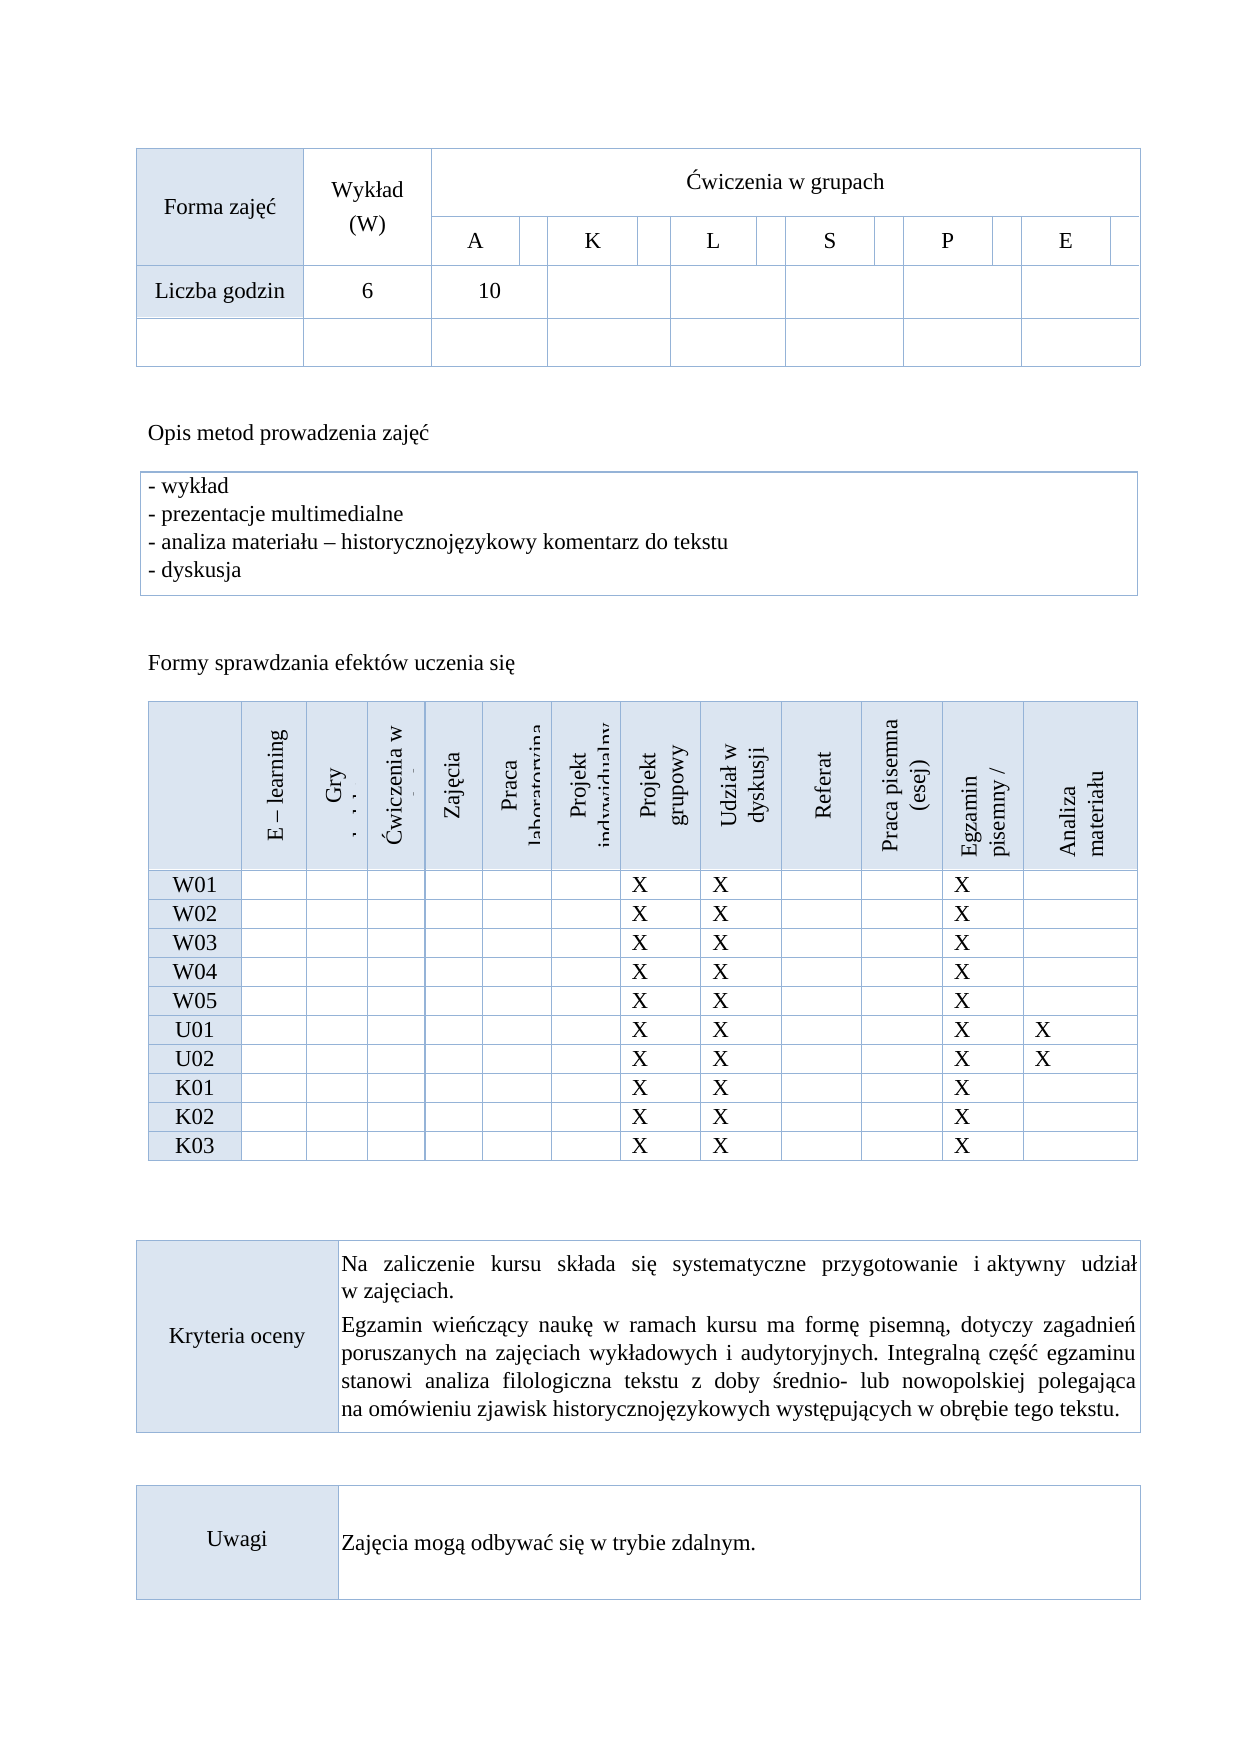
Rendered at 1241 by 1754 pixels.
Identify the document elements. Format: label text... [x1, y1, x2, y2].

table_cell [862, 1045, 942, 1073]
table_cell [786, 319, 903, 366]
table_cell X [943, 1132, 1023, 1160]
table_cell K03 [149, 1132, 241, 1160]
table_cell X [1024, 1016, 1137, 1044]
table_header Gry dydaktyczne [307, 702, 367, 869]
table_cell X [621, 1016, 700, 1044]
table_cell [242, 871, 306, 899]
table_cell [1022, 265, 1140, 317]
table_cell Ćwiczenia w grupach [432, 149, 1140, 216]
table_cell P [904, 217, 992, 265]
table_cell X [701, 1103, 781, 1131]
table_cell X [621, 900, 700, 928]
table_cell [483, 1074, 551, 1102]
table_cell [426, 900, 482, 928]
table_cell [242, 1074, 306, 1102]
table_cell [426, 929, 482, 957]
table_cell [483, 987, 551, 1015]
table_cell [782, 871, 861, 899]
table_cell [552, 987, 620, 1015]
table_cell [1024, 1074, 1137, 1102]
table_cell [483, 1045, 551, 1073]
table_cell S [786, 217, 874, 265]
table_cell U02 [149, 1045, 241, 1073]
table_cell [552, 1103, 620, 1131]
table_cell [993, 217, 1021, 265]
table_header Zajęcia mogą odbywać się w trybie zdalnym. [339, 1486, 1140, 1599]
table_cell X [701, 900, 781, 928]
table_cell W05 [149, 987, 241, 1015]
table_cell [368, 900, 424, 928]
table_cell [307, 1074, 367, 1102]
table_cell X [621, 1045, 700, 1073]
table_cell [552, 929, 620, 957]
table_cell [307, 1045, 367, 1073]
table_cell [1024, 900, 1137, 928]
table_cell X [701, 1045, 781, 1073]
table_header Projekt grupowy [621, 702, 700, 869]
table_header Referat [782, 702, 861, 869]
table_cell [671, 319, 785, 366]
table_cell [782, 987, 861, 1015]
table_cell [483, 929, 551, 957]
table_cell [548, 319, 670, 366]
table_cell [426, 1016, 482, 1044]
table_cell [782, 1074, 861, 1102]
table_cell X [701, 958, 781, 986]
table_cell [307, 1132, 367, 1160]
table_cell [242, 929, 306, 957]
table_cell [862, 987, 942, 1015]
table_cell [242, 1016, 306, 1044]
table_cell [426, 1103, 482, 1131]
table_cell [483, 1016, 551, 1044]
table_cell [904, 319, 1021, 366]
table_cell [782, 900, 861, 928]
table_cell [307, 900, 367, 928]
table_cell K01 [149, 1074, 241, 1102]
table_cell [368, 987, 424, 1015]
table_cell U01 [149, 1016, 241, 1044]
table_cell [552, 871, 620, 899]
table_cell [875, 217, 903, 265]
table_cell [520, 217, 547, 265]
table_cell [137, 319, 303, 366]
table_cell [782, 1103, 861, 1131]
table_cell [307, 871, 367, 899]
table_cell [242, 1045, 306, 1073]
table_cell X [621, 1132, 700, 1160]
table_cell [552, 958, 620, 986]
table_cell X [701, 987, 781, 1015]
table_cell [552, 900, 620, 928]
table_cell [782, 958, 861, 986]
table_cell [862, 1132, 942, 1160]
table_cell [757, 217, 785, 265]
table_cell W02 [149, 900, 241, 928]
table_cell X [943, 1016, 1023, 1044]
table_cell [426, 871, 482, 899]
table_cell X [621, 958, 700, 986]
table_cell X [943, 1103, 1023, 1131]
table_cell [426, 1045, 482, 1073]
table_cell [862, 1016, 942, 1044]
table_cell X [621, 929, 700, 957]
table_cell X [943, 958, 1023, 986]
table_header - wykład - prezentacje multimedialne - analiza materiału – historycznojęzykowy komentarz do tekstu - dyskusja [141, 473, 1137, 595]
table_cell [862, 900, 942, 928]
table_cell [242, 900, 306, 928]
table_cell [426, 987, 482, 1015]
table_cell [368, 1103, 424, 1131]
table_cell W03 [149, 929, 241, 957]
table_cell X [943, 1045, 1023, 1073]
table_cell [1024, 929, 1137, 957]
table_cell X [621, 871, 700, 899]
table_cell [782, 929, 861, 957]
table_header Praca pisemna (esej) [862, 702, 942, 869]
table_cell [368, 929, 424, 957]
table_cell X [701, 929, 781, 957]
table_cell [426, 958, 482, 986]
table_header Udział w dyskusji [701, 702, 781, 869]
table_cell [483, 900, 551, 928]
table_cell [1022, 318, 1140, 366]
table_cell [368, 871, 424, 899]
table_cell X [621, 1074, 700, 1102]
table_cell X [701, 1016, 781, 1044]
table_cell [1024, 1103, 1137, 1131]
table_cell [862, 929, 942, 957]
table_cell K [548, 217, 637, 265]
table_header Praca laboratoryjna [483, 702, 551, 869]
table_cell W04 [149, 958, 241, 986]
table_cell [552, 1016, 620, 1044]
table_cell X [943, 929, 1023, 957]
table_cell X [943, 1074, 1023, 1102]
table_cell [552, 1045, 620, 1073]
table_header Analiza materiału [1024, 702, 1137, 869]
table_cell [483, 1103, 551, 1131]
table_cell K02 [149, 1103, 241, 1131]
table_cell [368, 1045, 424, 1073]
table_cell [1024, 871, 1137, 899]
table_cell [904, 266, 1021, 317]
table_cell [483, 958, 551, 986]
table_cell E [1022, 217, 1110, 265]
table_cell [782, 1045, 861, 1073]
table_cell [307, 1016, 367, 1044]
table_cell [307, 958, 367, 986]
table_cell [368, 958, 424, 986]
table_header E – learning [242, 702, 306, 869]
table_cell W01 [149, 871, 241, 899]
table_cell [368, 1074, 424, 1102]
table_cell [782, 1132, 861, 1160]
table_cell [1024, 987, 1137, 1015]
table_cell [786, 266, 903, 317]
table_cell [426, 1074, 482, 1102]
table_cell [862, 1074, 942, 1102]
table_cell [307, 1103, 367, 1131]
table_cell [368, 1016, 424, 1044]
table_cell [552, 1074, 620, 1102]
table_cell [483, 1132, 551, 1160]
table_cell 6 [304, 266, 431, 317]
table_cell [638, 217, 670, 265]
table_cell [426, 1132, 482, 1160]
table_cell X [943, 987, 1023, 1015]
table_header Egzamin pisemny / ustny [943, 702, 1023, 869]
table_cell [1024, 1132, 1137, 1160]
text Formy sprawdzania efektów uczenia się [148, 648, 1093, 675]
table_cell X [943, 900, 1023, 928]
table_cell [552, 1132, 620, 1160]
table_cell [782, 1016, 861, 1044]
table_cell Forma zajęć [137, 149, 303, 265]
table_cell L [671, 217, 756, 265]
table_cell [242, 987, 306, 1015]
table_cell [242, 958, 306, 986]
table_header Zajęcia terenowe [426, 702, 482, 869]
table_cell [483, 871, 551, 899]
table_cell [1024, 958, 1137, 986]
table_header Uwagi [137, 1486, 338, 1599]
table_cell [368, 1132, 424, 1160]
table_header Kryteria oceny [137, 1241, 338, 1432]
table_cell 10 [432, 266, 547, 317]
table_cell X [701, 1132, 781, 1160]
table_cell [242, 1132, 306, 1160]
table_cell X [701, 871, 781, 899]
table_cell [862, 1103, 942, 1131]
table_cell [242, 1103, 306, 1131]
table_cell [1111, 216, 1140, 265]
table_header Projekt indywidualny [552, 702, 620, 869]
table_cell X [621, 1103, 700, 1131]
table_cell X [1024, 1045, 1137, 1073]
text Opis metod prowadzenia zajęć [148, 419, 1093, 445]
table_header Na zaliczenie kursu składa się systematyczne przygotowanie i aktywny udział w zajęciach. Egzamin wieńczący naukę w ramach kursu ma formę pisemną, dotyczy zagadnień poruszanych na zajęciach wykładowych i audytoryjnych. Integralną część egzaminu stanowi analiza filologiczna tekstu z doby średnio- lub nowopolskiej polegająca na omówieniu zjawisk historycznojęzykowych występujących w obrębie tego tekstu. [339, 1241, 1140, 1432]
table_cell X [943, 871, 1023, 899]
table_header Ćwiczenia w szkole [368, 702, 424, 869]
table_cell [862, 958, 942, 986]
table_cell [304, 319, 431, 366]
table_cell [548, 266, 670, 317]
table_cell A [432, 217, 519, 265]
table_cell [432, 319, 547, 366]
table_header [149, 702, 241, 869]
table_cell [862, 871, 942, 899]
table_cell Wykład (W) [304, 149, 431, 265]
table_cell Liczba godzin [137, 266, 303, 317]
table_cell X [701, 1074, 781, 1102]
table_cell [671, 266, 785, 317]
table_cell [307, 987, 367, 1015]
table_cell X [621, 987, 700, 1015]
table_cell [307, 929, 367, 957]
